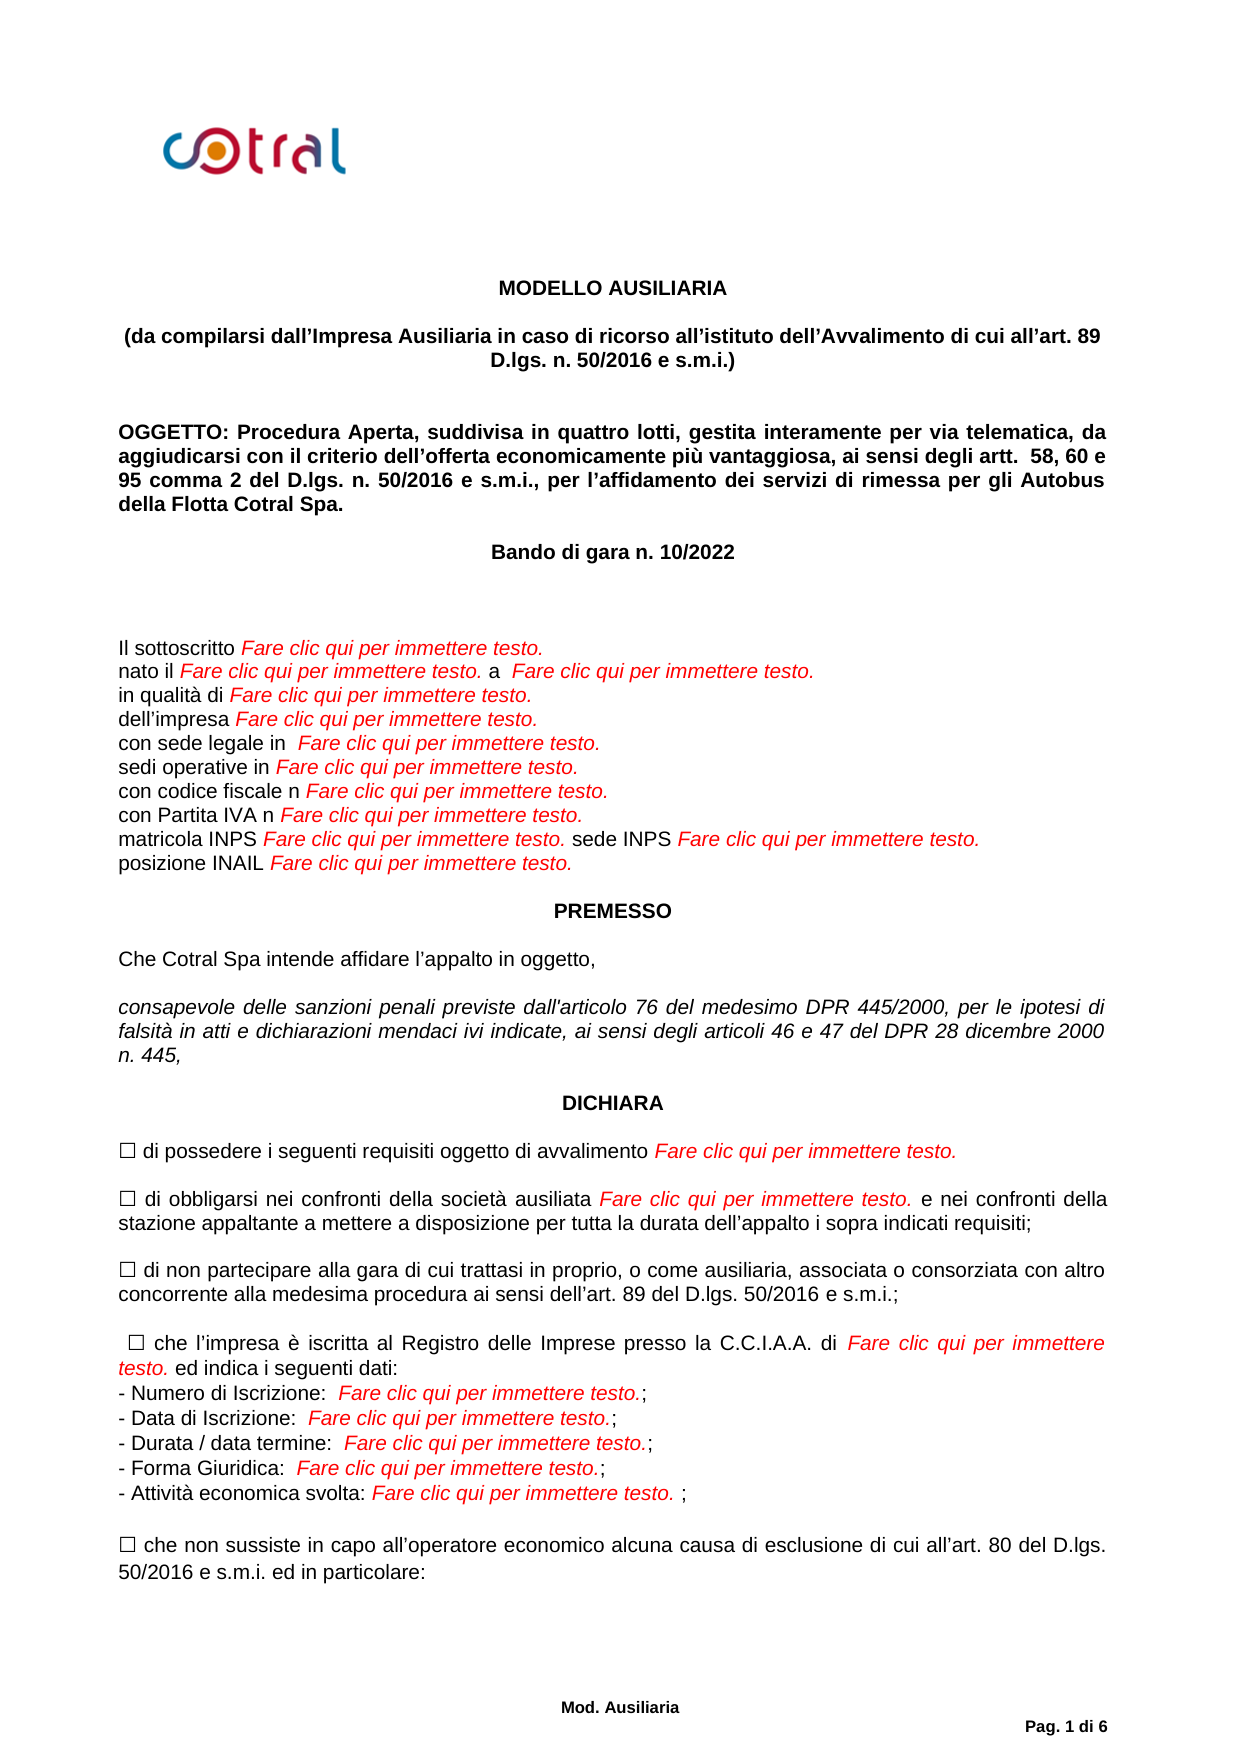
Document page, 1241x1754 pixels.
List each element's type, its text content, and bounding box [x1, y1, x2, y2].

text - Attività economica svolta: ; [118, 1480, 1107, 1505]
text in qualità di [118, 683, 1107, 707]
text che non sussiste in capo all’operatore economico alcuna causa di esclusione di cui all’art. 80 del D.lgs. 50/2016 e s.m.i. ed in particolare: [118, 1530, 1107, 1583]
text sedi operative in [118, 755, 1107, 779]
text di non partecipare alla gara di cui trattasi in proprio, o come ausiliaria, associata o consorziata con altro concorrente alla medesima procedura ai sensi dell’art. 89 del D.lgs. 50/2016 e s.m.i.; [118, 1258, 1107, 1306]
text matricola INPS sede INPS [118, 827, 1107, 851]
text (da compilarsi dall’Impresa Ausiliaria in caso di ricorso all’istituto dell’Avvalimento di cui all’art. 89 D.lgs. n. 50/2016 e s.m.i.) [118, 324, 1107, 372]
text nato il a [118, 659, 1107, 683]
text - Durata / data termine: ; [118, 1430, 1107, 1455]
text posizione INAIL [118, 851, 1107, 875]
text PREMESSO [118, 899, 1107, 923]
text DICHIARA [118, 1091, 1107, 1114]
text - Forma Giuridica: ; [118, 1455, 1107, 1480]
text consapevole delle sanzioni penali previste dall'articolo 76 del medesimo DPR 445/2000, per le ipotesi di falsità in atti e dichiarazioni mendaci ivi indicate, ai sensi degli articoli 46 e 47 del DPR 28 dicembre 2000 n. 445, [118, 995, 1107, 1067]
text dell’impresa [118, 707, 1107, 731]
text con sede legale in [118, 731, 1107, 755]
text di obbligarsi nei confronti della società ausiliata e nei confronti della stazione appaltante a mettere a disposizione per tutta la durata dell’appalto i sopra indicati requisiti; [118, 1186, 1107, 1234]
picture [118, 75, 390, 228]
text Il sottoscritto [118, 635, 1107, 659]
text Che Cotral Spa intende affidare l’appalto in oggetto, [118, 947, 1107, 971]
text OGGETTO: Procedura Aperta, suddivisa in quattro lotti, gestita interamente per via telematica, da aggiudicarsi con il criterio dell’offerta economicamente più vantaggiosa, ai sensi degli artt. 58, 60 e 95 comma 2 del D.lgs. n. 50/2016 e s.m.i., per l’affidamento dei servizi di rimessa per gli Autobus della Flotta Cotral Spa. [118, 420, 1107, 516]
text - Data di Iscrizione: ; [118, 1405, 1107, 1430]
text con codice fiscale n [118, 779, 1107, 803]
text che l’impresa è iscritta al Registro delle Imprese presso la C.C.I.A.A. di ed indica i seguenti dati: [118, 1330, 1107, 1380]
text Bando di gara n. 10/2022 [118, 539, 1107, 563]
text MODELLO AUSILIARIA [118, 276, 1107, 300]
text con Partita IVA n [118, 803, 1107, 827]
text - Numero di Iscrizione: ; [118, 1380, 1107, 1405]
text di possedere i seguenti requisiti oggetto di avvalimento [118, 1138, 1107, 1162]
